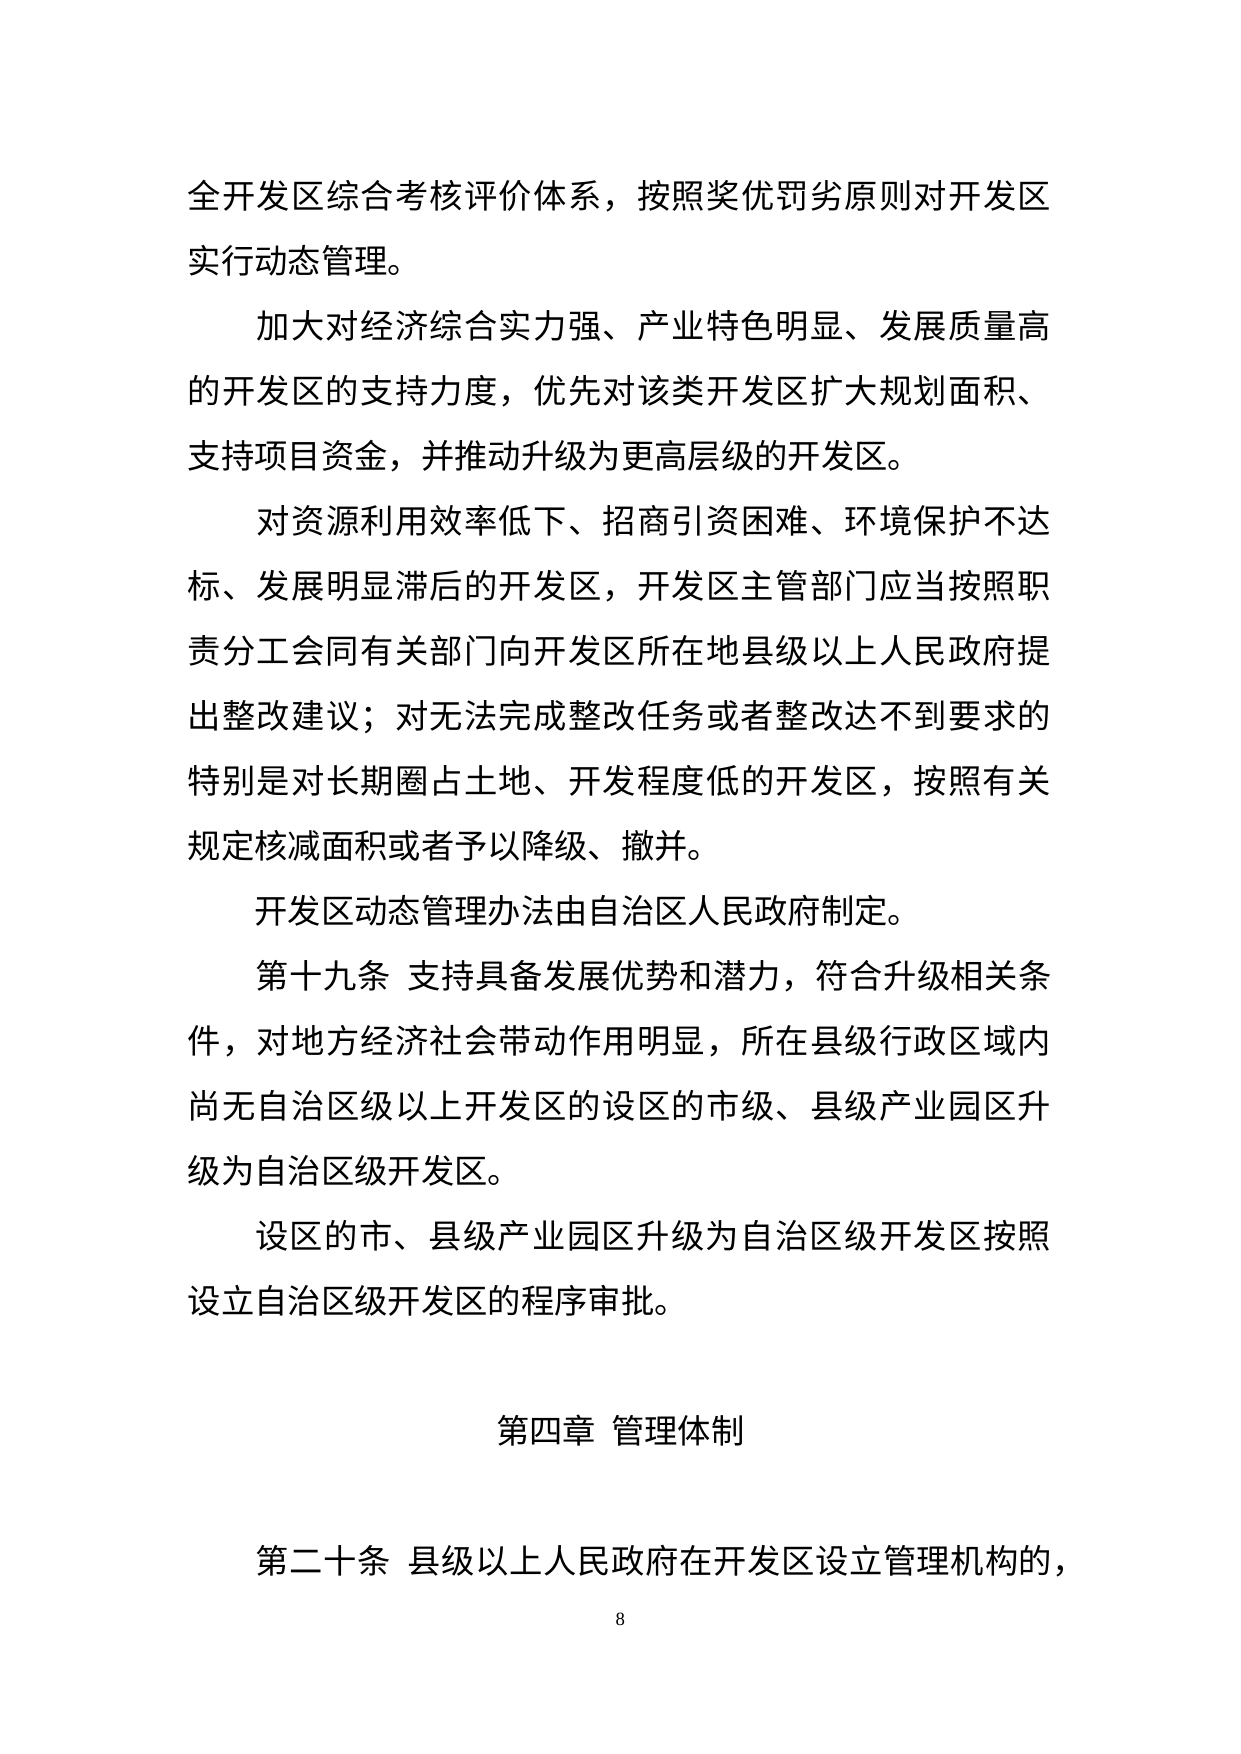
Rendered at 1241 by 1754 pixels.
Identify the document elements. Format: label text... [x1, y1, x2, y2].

text 加大对经济综合实力强、产业特色明显、发展质量高的开发区的支持力度，优先对该类开发区扩大规划面积、支持项目资金，并推动升级为更高层级的开发区。 [187, 292, 1053, 487]
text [187, 162, 1053, 292]
text 开发区动态管理办法由自治区人民政府制定。 [187, 877, 1053, 942]
text 第四章 管理体制 [187, 1397, 1053, 1462]
text 设区的市、县级产业园区升级为自治区级开发区按照设立自治区级开发区的程序审批。 [187, 1202, 1053, 1332]
text 第十九条 支持具备发展优势和潜力，符合升级相关条件，对地方经济社会带动作用明显，所在县级行政区域内尚无自治区级以上开发区的设区的市级、县级产业园区升级为自治区级开发区。 [187, 942, 1053, 1202]
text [187, 1527, 1053, 1592]
text 对资源利用效率低下、招商引资困难、环境保护不达标、发展明显滞后的开发区，开发区主管部门应当按照职责分工会同有关部门向开发区所在地县级以上人民政府提出整改建议；对无法完成整改任务或者整改达不到要求的，特别是对长期圈占土地、开发程度低的开发区，按照有关规定核减面积或者予以降级、撤并。 [187, 487, 1053, 877]
